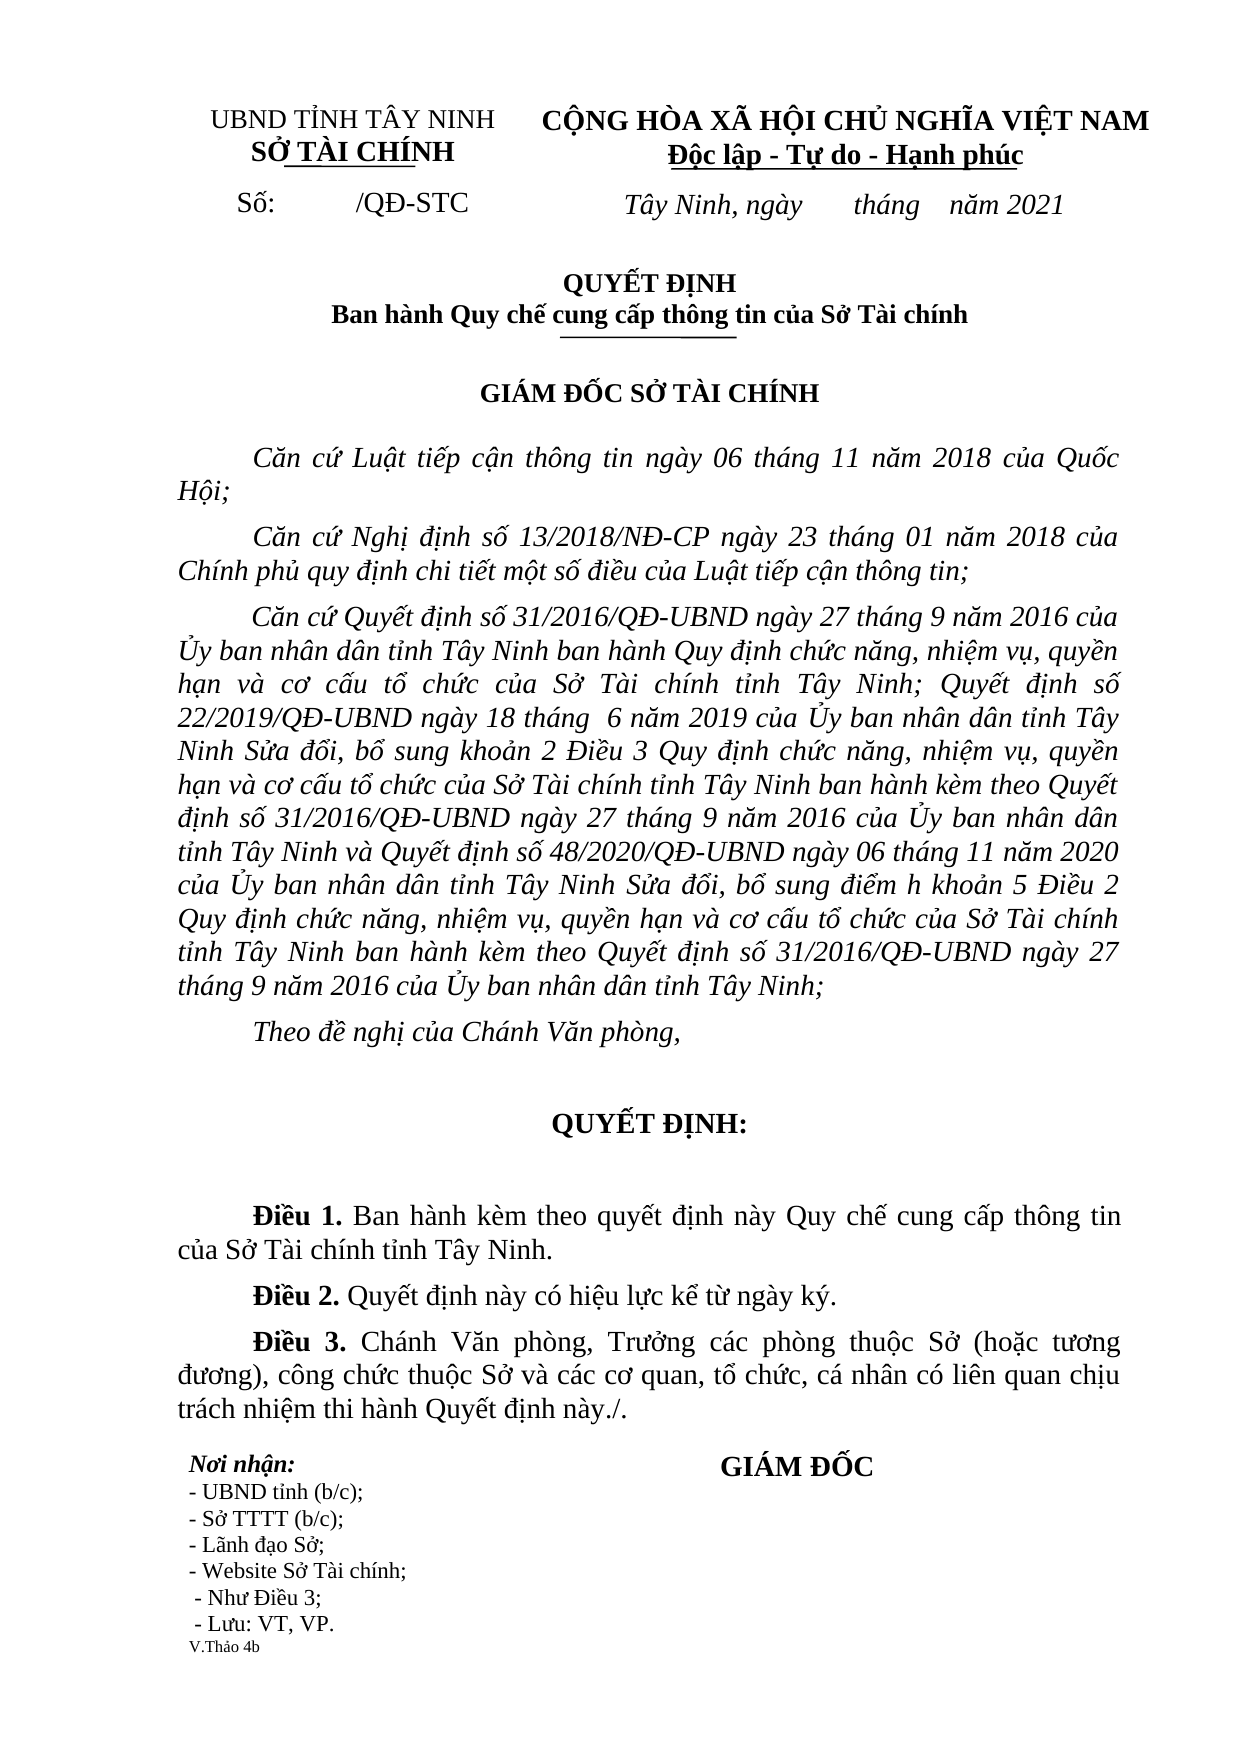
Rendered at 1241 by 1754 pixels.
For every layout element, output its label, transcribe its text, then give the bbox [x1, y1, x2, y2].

text Theo đề nghị của Chánh Văn phòng, [177, 1014, 1122, 1048]
text Căn cứ Quyết định số 31/2016/QĐ-UBND ngày 27 tháng 9 năm 2016 của Ủy ban nhân dân tỉnh Tây Ninh ban hành Quy định chức năng, nhiệm vụ, quyền hạn và cơ cấu tổ chức của Sở Tài chính tỉnh Tây Ninh; Quyết định số 22/2019/QĐ-UBND ngày 18 tháng 6 năm 2019 của Ủy ban nhân dân tỉnh Tây Ninh Sửa đổi, bổ sung khoản 2 Điều 3 Quy định chức năng, nhiệm vụ, quyền hạn và cơ cấu tổ chức của Sở Tài chính tỉnh Tây Ninh ban hành kèm theo Quyết định số 31/2016/QĐ-UBND ngày 27 tháng 9 năm 2016 của Ủy ban nhân dân tỉnh Tây Ninh và Quyết định số 48/2020/QĐ-UBND ngày 06 tháng 11 năm 2020 của Ủy ban nhân dân tỉnh Tây Ninh Sửa đổi, bổ sung điểm h khoản 5 Điều 2 Quy định chức năng, nhiệm vụ, quyền hạn và cơ cấu tổ chức của Sở Tài chính tỉnh Tây Ninh ban hành kèm theo Quyết định số 31/2016/QĐ-UBND ngày 27 tháng 9 năm 2016 của Ủy ban nhân dân tỉnh Tây Ninh; [177, 599, 1122, 1002]
table_header Nơi nhận: - UBND tỉnh (b/c); - Sở TTTT (b/c); - Lãnh đạo Sở; - Website Sở Tài chính; - Như Điều 3; - Lưu: VT, VP. V.Thảo 4b [177, 1437, 561, 1656]
table_header GIÁM ĐỐC [561, 1437, 1033, 1656]
text Điều 2. Quyết định này có hiệu lực kể từ ngày ký. [177, 1278, 1122, 1311]
text Căn cứ Nghị định số 13/2018/NĐ-CP ngày 23 tháng 01 năm 2018 của Chính phủ quy định chi tiết một số điều của Luật tiếp cận thông tin; [177, 519, 1122, 587]
subtitle QUYẾT ĐỊNH: [177, 1106, 1122, 1140]
text Điều 1. Ban hành kèm theo quyết định này Quy chế cung cấp thông tin của Sở Tài chính tỉnh Tây Ninh. [177, 1198, 1122, 1265]
text Điều 3. Chánh Văn phòng, Trưởng các phòng thuộc Sở (hoặc tương đương), công chức thuộc Sở và các cơ quan, tổ chức, cá nhân có liên quan chịu trách nhiệm thi hành Quyết định này./. [177, 1324, 1122, 1424]
table_header UBND TỈNH TÂY NINH SỞ TÀI CHÍNH Số: /QĐ-STC [177, 104, 528, 221]
text Ban hành Quy chế cung cấp thông tin của Sở Tài chính [177, 298, 1122, 329]
text Căn cứ Luật tiếp cận thông tin ngày 06 tháng 11 năm 2018 của Quốc Hội; [177, 440, 1122, 507]
subtitle GIÁM ĐỐC SỞ TÀI CHÍNH [177, 377, 1122, 408]
subtitle QUYẾT ĐỊNH [177, 267, 1122, 298]
table_header CỘNG HÒA XÃ HỘI CHỦ NGHĨA VIỆT NAM Độc lập - Tự do - Hạnh phúc Tây Ninh, ngày tháng năm 2021 [528, 104, 1163, 221]
